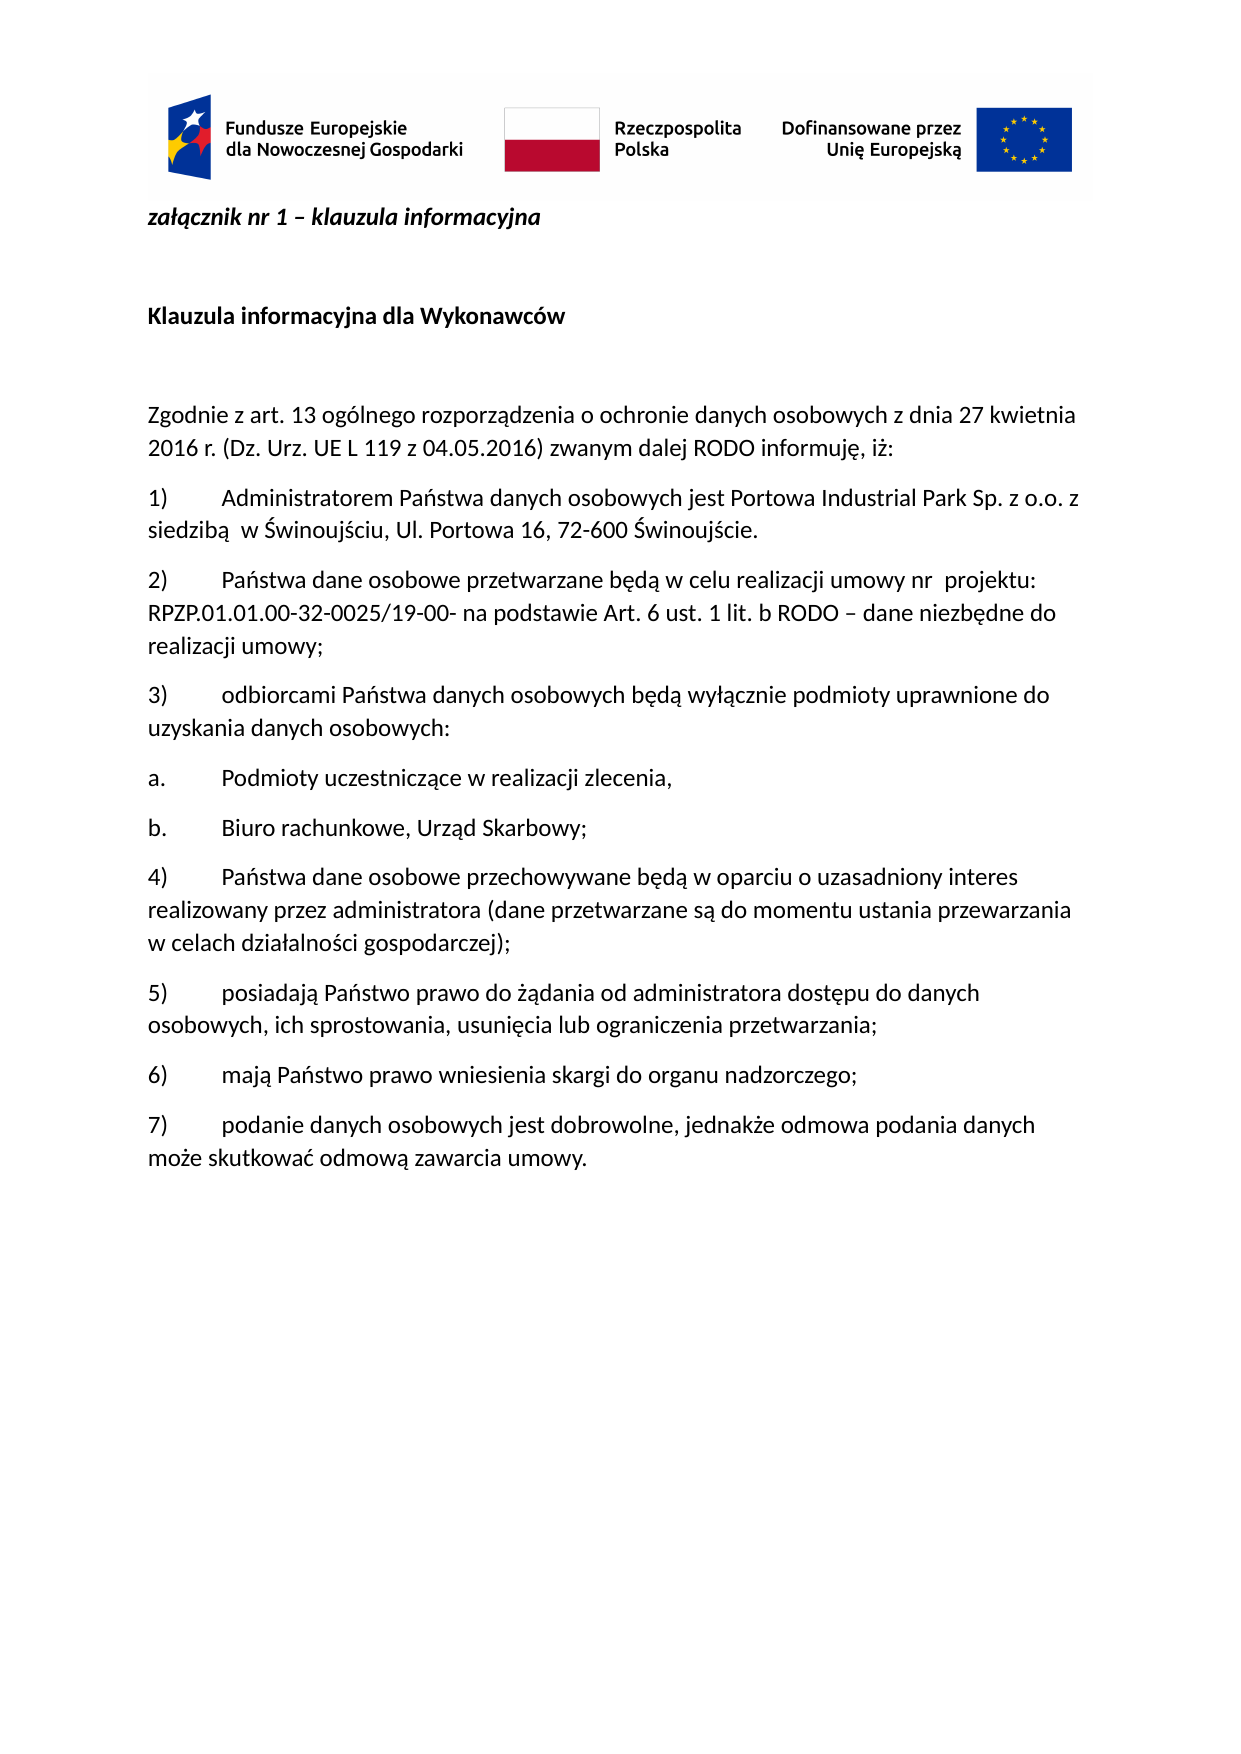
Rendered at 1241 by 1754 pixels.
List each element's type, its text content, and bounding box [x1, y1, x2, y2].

text 6) mają Państwo prawo wniesienia skargi do organu nadzorczego; [148, 1059, 1093, 1090]
text Klauzula informacyjna dla Wykonawców [148, 300, 1093, 331]
text 1) Administratorem Państwa danych osobowych jest Portowa Industrial Park Sp. z o.o. z siedzibą w Świnoujściu, Ul. Portowa 16, 72-600 Świnoujście. [148, 482, 1093, 545]
picture [147, 73, 1093, 201]
text 7) podanie danych osobowych jest dobrowolne, jednakże odmowa podania danych może skutkować odmową zawarcia umowy. [148, 1109, 1093, 1172]
text 2) Państwa dane osobowe przetwarzane będą w celu realizacji umowy nr projektu: RPZP.01.01.00-32-0025/19-00- na podstawie Art. 6 ust. 1 lit. b RODO – dane niezbędne do realizacji umowy; [148, 564, 1093, 661]
text 3) odbiorcami Państwa danych osobowych będą wyłącznie podmioty uprawnione do uzyskania danych osobowych: [148, 679, 1093, 743]
text Zgodnie z art. 13 ogólnego rozporządzenia o ochronie danych osobowych z dnia 27 kwietnia 2016 r. (Dz. Urz. UE L 119 z 04.05.2016) zwanym dalej RODO informuję, iż: [148, 399, 1093, 463]
text załącznik nr 1 – klauzula informacyjna [148, 201, 1093, 231]
text 4) Państwa dane osobowe przechowywane będą w oparciu o uzasadniony interes realizowany przez administratora (dane przetwarzane są do momentu ustania przewarzania w celach działalności gospodarczej); [148, 861, 1093, 958]
text a. Podmioty uczestniczące w realizacji zlecenia, [148, 762, 1093, 793]
text b. Biuro rachunkowe, Urząd Skarbowy; [148, 812, 1093, 842]
text 5) posiadają Państwo prawo do żądania od administratora dostępu do danych osobowych, ich sprostowania, usunięcia lub ograniczenia przetwarzania; [148, 977, 1093, 1040]
